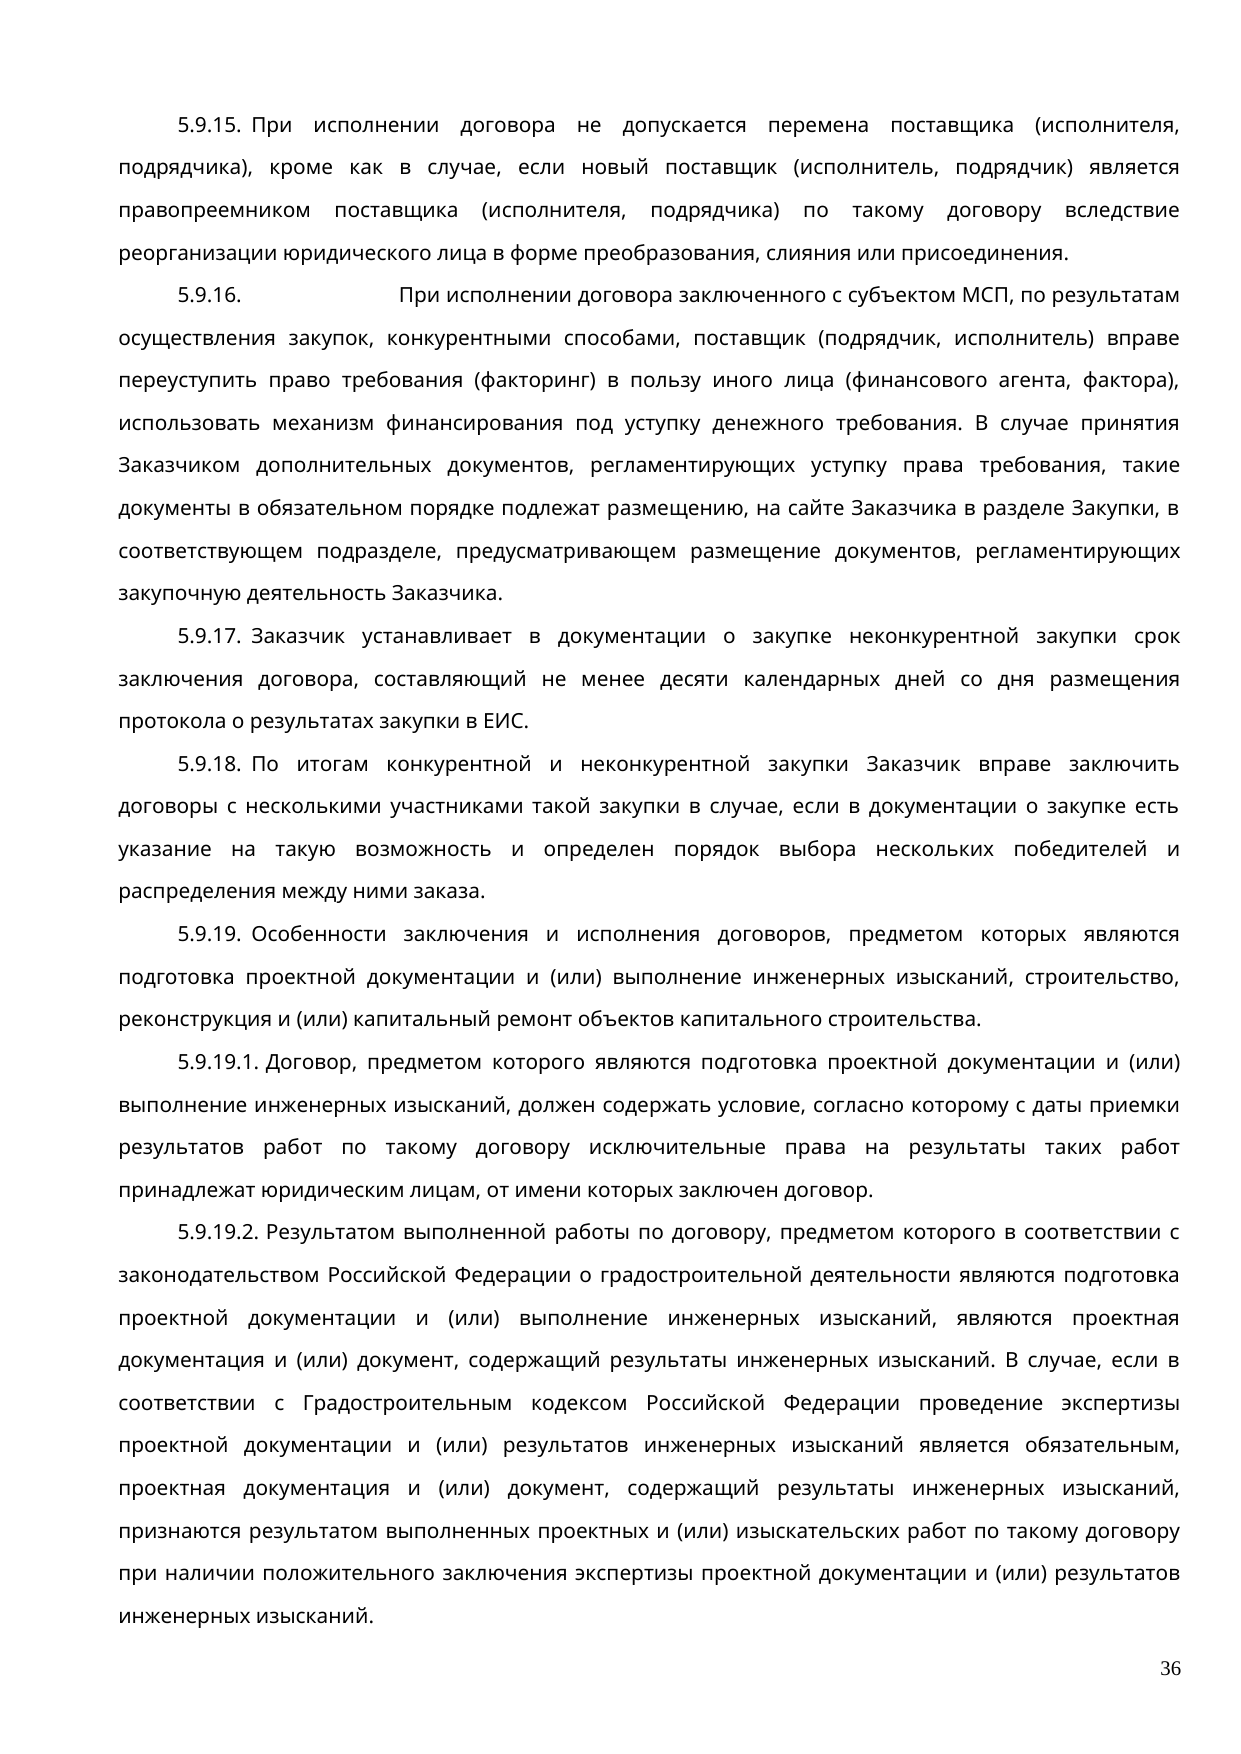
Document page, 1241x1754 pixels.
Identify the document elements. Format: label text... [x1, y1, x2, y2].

text Заказчик устанавливает в документации о закупке неконкурентной закупки срок заключения договора, составляющий не менее десяти календарных дней со дня размещения протокола о результатах закупки в ЕИС. [118, 621, 1181, 735]
text По итогам конкурентной и неконкурентной закупки Заказчик вправе заключить договоры с несколькими участниками такой закупки в случае, если в документации о закупке есть указание на такую возможность и определен порядок выбора нескольких победителей и распределения между ними заказа. [118, 749, 1181, 905]
text Результатом выполненной работы по договору, предметом которого в соответствии с законодательством Российской Федерации о градостроительной деятельности являются подготовка проектной документации и (или) выполнение инженерных изысканий, являются проектная документация и (или) документ, содержащий результаты инженерных изысканий. В случае, если в соответствии с Градостроительным кодексом Российской Федерации проведение экспертизы проектной документации и (или) результатов инженерных изысканий является обязательным, проектная документация и (или) документ, содержащий результаты инженерных изысканий, признаются результатом выполненных проектных и (или) изыскательских работ по такому договору при наличии положительного заключения экспертизы проектной документации и (или) результатов инженерных изысканий. [118, 1217, 1181, 1629]
text Договор, предметом которого являются подготовка проектной документации и (или) выполнение инженерных изысканий, должен содержать условие, согласно которому с даты приемки результатов работ по такому договору исключительные права на результаты таких работ принадлежат юридическим лицам, от имени которых заключен договор. [118, 1047, 1181, 1203]
text Особенности заключения и исполнения договоров, предметом которых являются подготовка проектной документации и (или) выполнение инженерных изысканий, строительство, реконструкция и (или) капитальный ремонт объектов капитального строительства. [118, 919, 1181, 1033]
text При исполнении договора заключенного с субъектом МСП, по результатам осуществления закупок, конкурентными способами, поставщик (подрядчик, исполнитель) вправе переуступить право требования (факторинг) в пользу иного лица (финансового агента, фактора), использовать механизм финансирования под уступку денежного требования. В случае принятия Заказчиком дополнительных документов, регламентирующих уступку права требования, такие документы в обязательном порядке подлежат размещению, на сайте Заказчика в разделе Закупки, в соответствующем подразделе, предусматривающем размещение документов, регламентирующих закупочную деятельность Заказчика. [118, 280, 1181, 607]
text При исполнении договора не допускается перемена поставщика (исполнителя, подрядчика), кроме как в случае, если новый поставщик (исполнитель, подрядчик) является правопреемником поставщика (исполнителя, подрядчика) по такому договору вследствие реорганизации юридического лица в форме преобразования, слияния или присоединения. [118, 110, 1181, 266]
